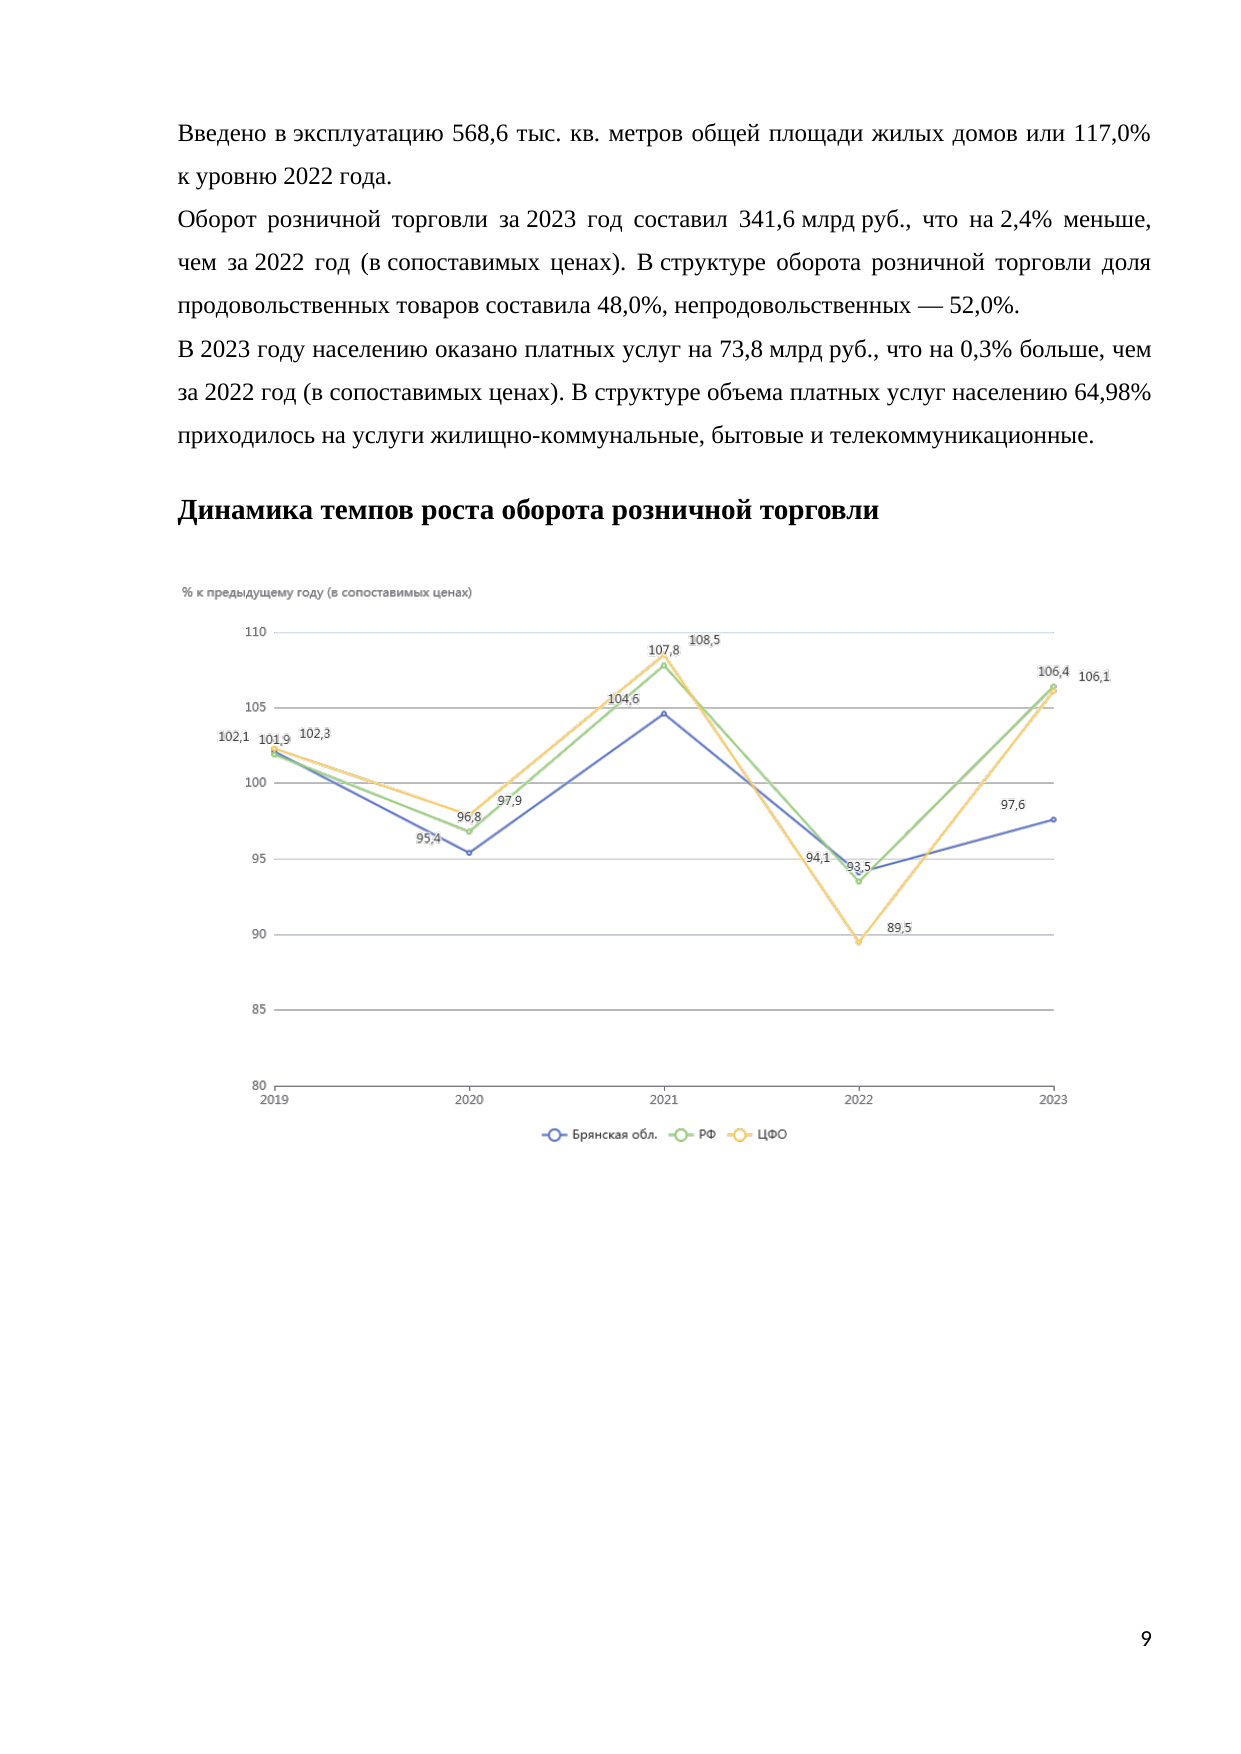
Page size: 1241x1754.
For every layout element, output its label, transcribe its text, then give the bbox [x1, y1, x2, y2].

subtitle Динамика темпов роста оборота розничной торговли [177, 492, 1152, 526]
text Оборот розничной торговли за 2023 год составил 341,6 млрд руб., что на 2,4% меньше, чем за 2022 год (в сопоставимых ценах). В структуре оборота розничной торговли доля продовольственных товаров составила 48,0%, непродовольственных — 52,0%. [177, 204, 1152, 319]
text Введено в эксплуатацию 568,6 тыс. кв. метров общей площади жилых домов или 117,0% к уровню 2022 года. [177, 118, 1152, 190]
picture [177, 571, 1151, 1157]
text В 2023 году населению оказано платных услуг на 73,8 млрд руб., что на 0,3% больше, чем за 2022 год (в сопоставимых ценах). В структуре объема платных услуг населению 64,98% приходилось на услуги жилищно-коммунальные, бытовые и телекоммуникационные. [177, 334, 1152, 449]
